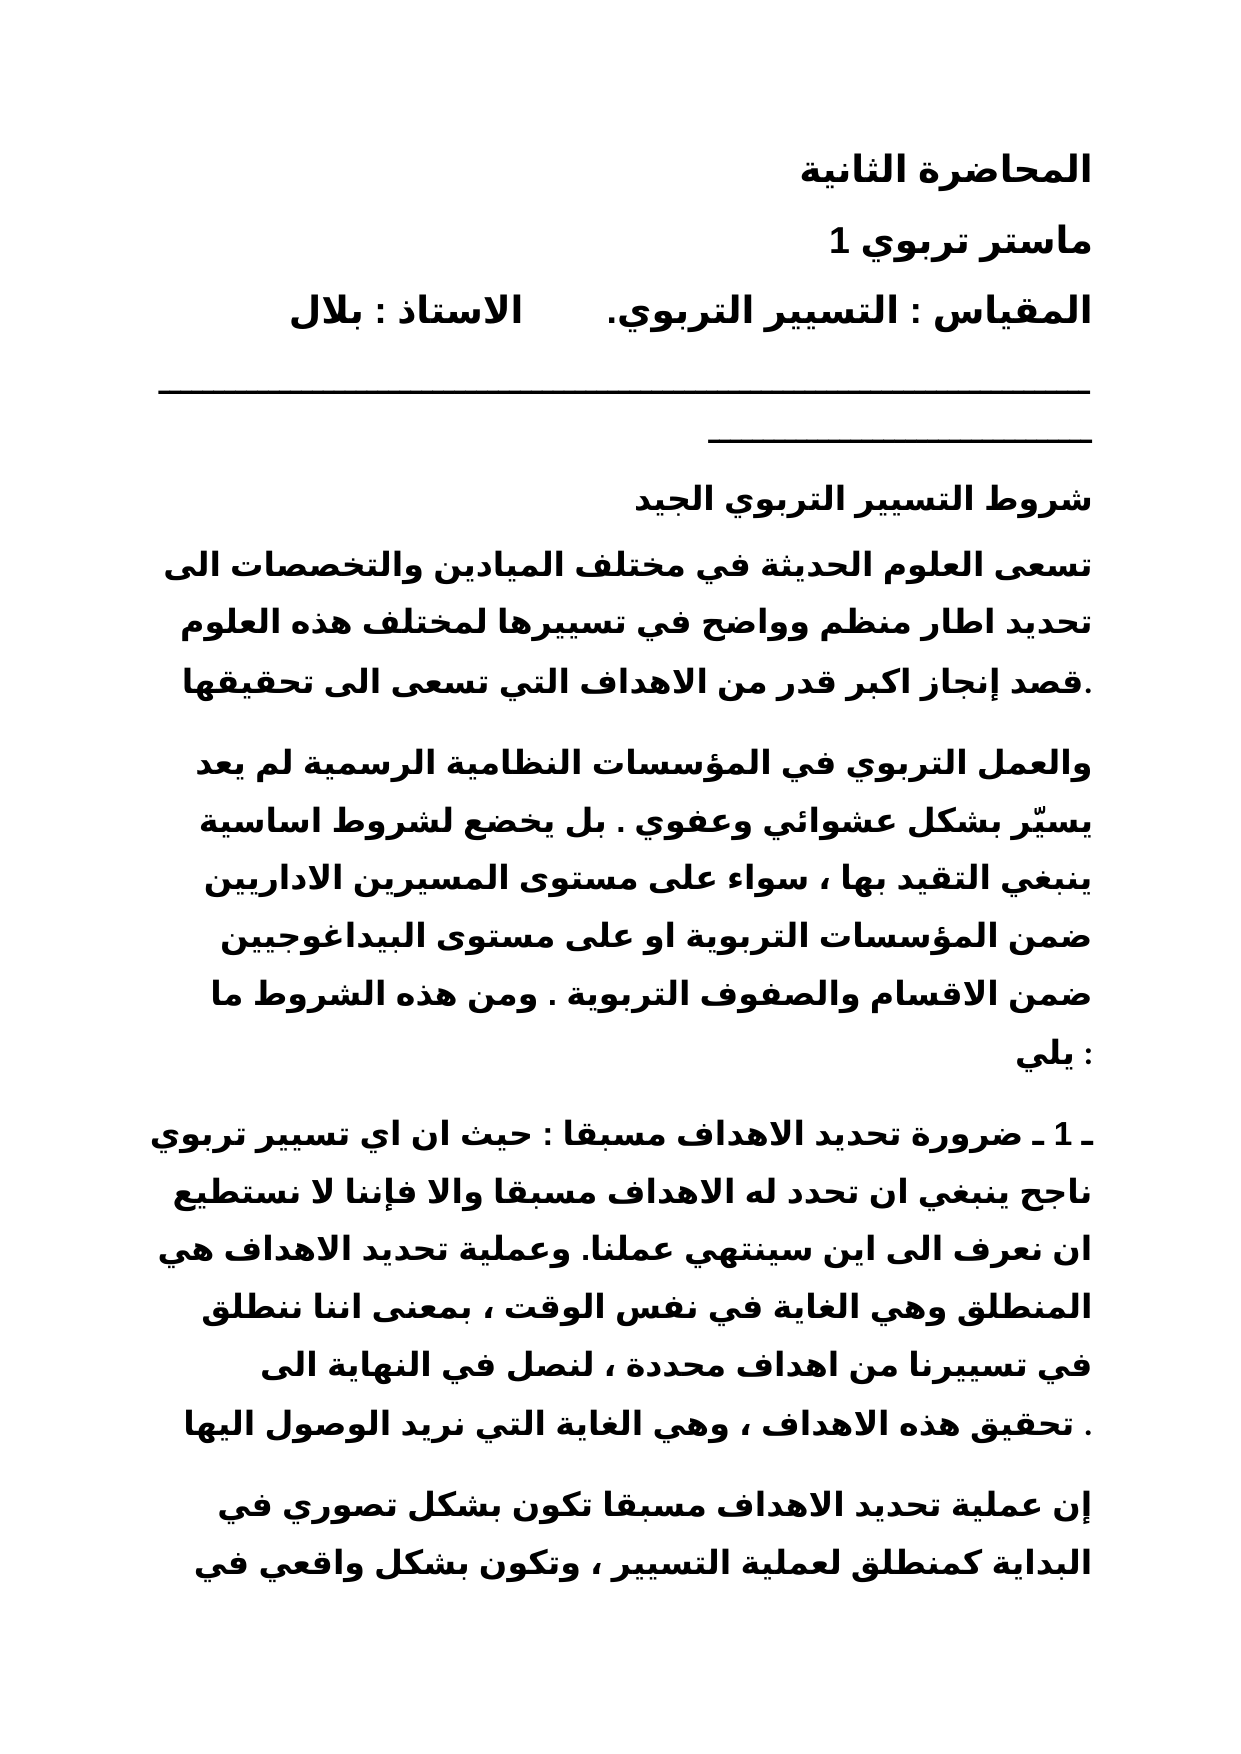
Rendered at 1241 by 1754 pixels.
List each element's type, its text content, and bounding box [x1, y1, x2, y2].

text ــــــــــــــــــــــــــــــــــــــــــــــــــــــــــــــــــــــــــــــــــــــــــــــــــــــــــــــــــــــــ [148, 359, 1093, 452]
text تسعى العلوم الحديثة في مختلف الميادين والتخصصات الى تحديد اطار منظم وواضح في تسييرها لمختلف هذه العلوم قصد إنجاز اكبر قدر من الاهداف التي تسعى الى تحقيقها. [148, 545, 1093, 702]
text ماستر تربوي 1 [148, 218, 1093, 261]
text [148, 1485, 1093, 1581]
text ـ 1 ـ ضرورة تحديد الاهداف مسبقا : حيث ان اي تسيير تربوي ناجح ينبغي ان تحدد له الاهداف مسبقا والا فإننا لا نستطيع ان نعرف الى اين سينتهي عملنا. وعملية تحديد الاهداف هي المنطلق وهي الغاية في نفس الوقت ، بمعنى اننا ننطلق في تسييرنا من اهداف محددة ، لنصل في النهاية الى تحقيق هذه الاهداف ، وهي الغاية التي نريد الوصول اليها . [148, 1114, 1093, 1444]
text المحاضرة الثانية [148, 148, 1093, 191]
text شروط التسيير التربوي الجيد [148, 479, 1093, 517]
text والعمل التربوي في المؤسسات النظامية الرسمية لم يعد يسيّر بشكل عشوائي وعفوي . بل يخضع لشروط اساسية ينبغي التقيد بها ، سواء على مستوى المسيرين الاداريين ضمن المؤسسات التربوية او على مستوى البيداغوجيين ضمن الاقسام والصفوف التربوية . ومن هذه الشروط ما يلي : [148, 743, 1093, 1073]
text المقياس : التسيير التربوي. الاستاذ : بلال [148, 288, 1093, 332]
